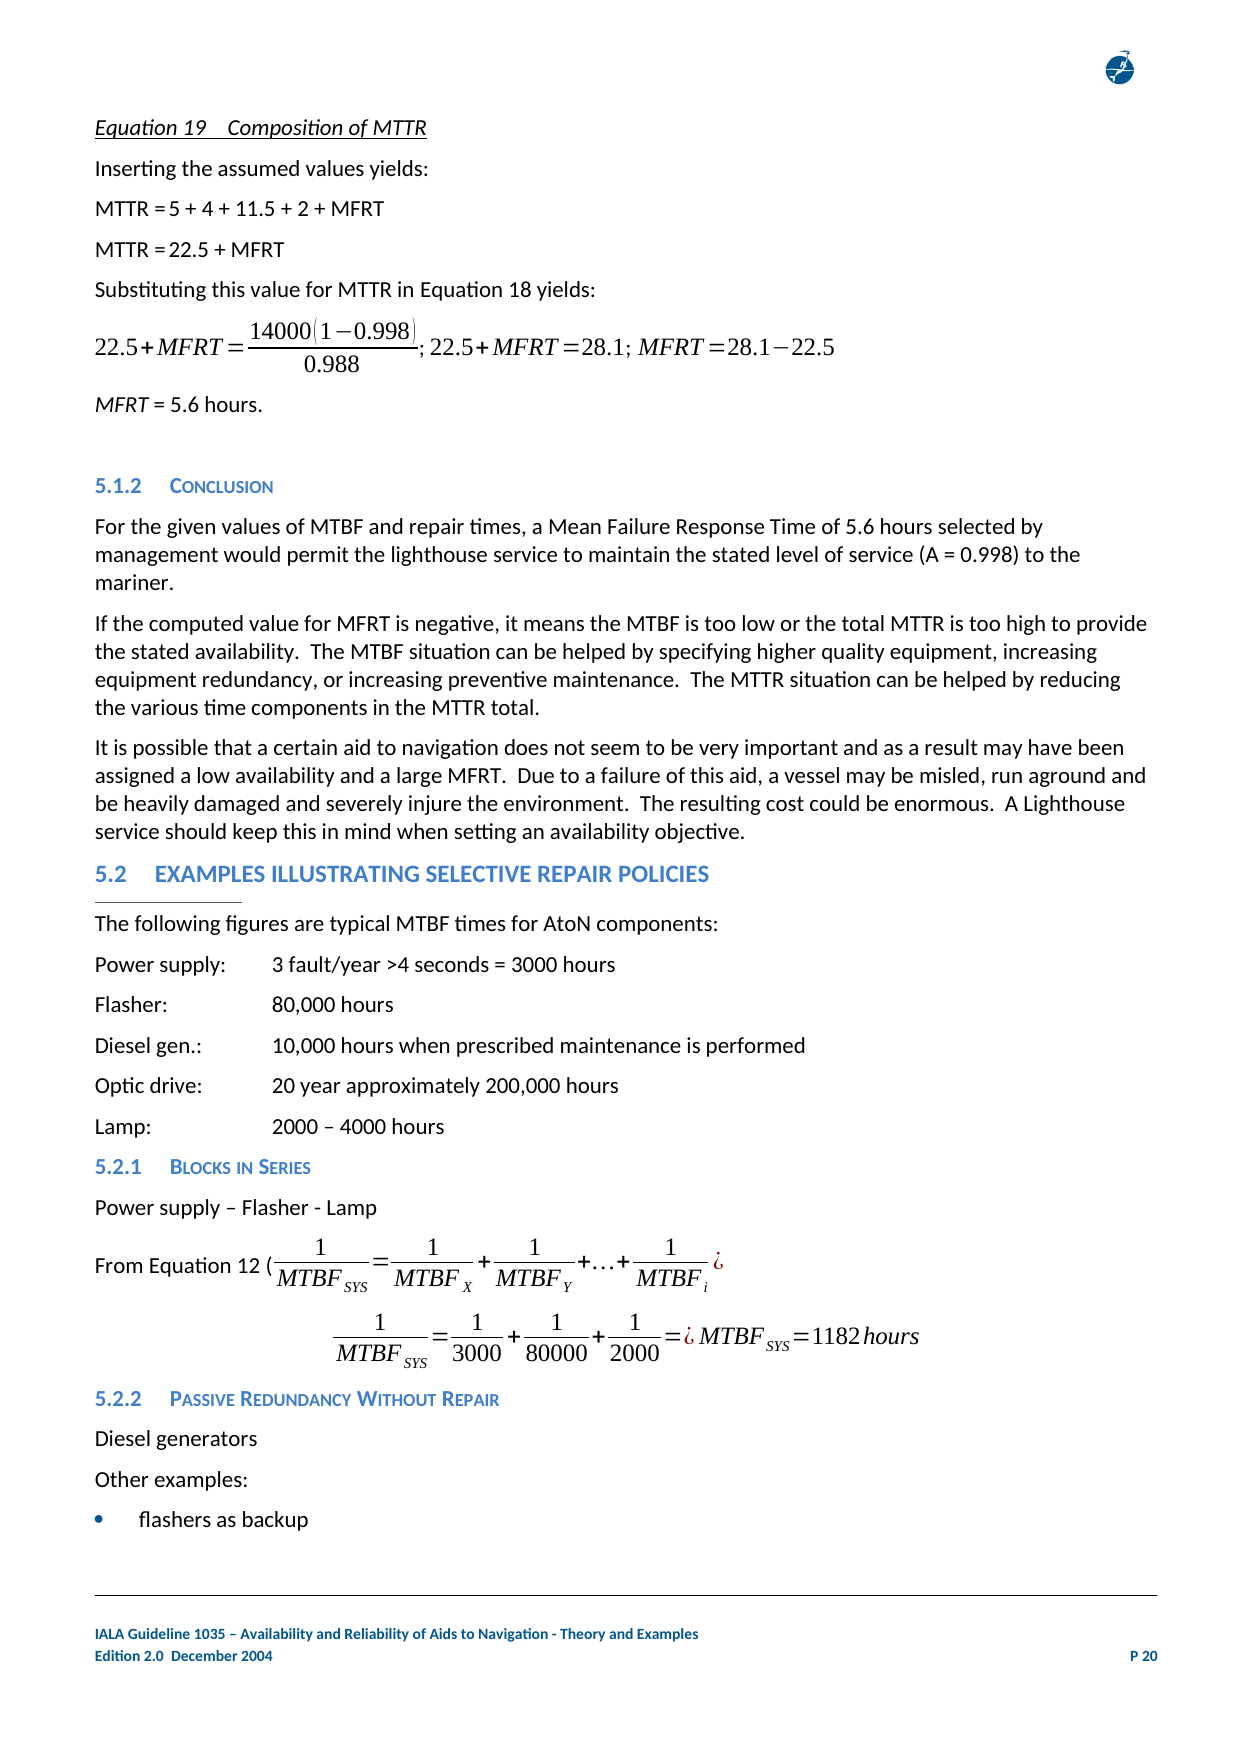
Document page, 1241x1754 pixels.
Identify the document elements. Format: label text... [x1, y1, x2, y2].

text It is possible that a certain aid to navigation does not seem to be very important and as a result may have been assigned a low availability and a large MFRT. Due to a failure of this aid, a vessel may be misled, run aground and be heavily damaged and severely injure the environment. The resulting cost could be enormous. A Lighthouse service should keep this in mind when setting an availability objective. [94, 733, 1157, 845]
text Power supply – Flasher - Lamp [94, 1193, 1157, 1221]
text flashers as backup [94, 1505, 1157, 1533]
text Substituting this value for MTTR in Equation 18 yields: [94, 276, 1157, 304]
text Inserting the assumed values yields: [94, 154, 1157, 182]
text From Equation 12 ( [94, 1233, 1157, 1296]
text ; ; [94, 316, 1157, 378]
text Diesel generators [94, 1424, 1157, 1452]
subtitle Examples illustrating selective repair policies [94, 858, 1157, 888]
subtitle Blocks in Series [94, 1152, 1157, 1180]
subtitle Conclusion [94, 472, 1157, 500]
text Other examples: [94, 1465, 1157, 1493]
text The following figures are typical MTBF times for AtoN components: [94, 909, 1157, 937]
text If the computed value for MFRT is negative, it means the MTBF is too low or the total MTTR is too high to provide the stated availability. The MTBF situation can be helped by specifying higher quality equipment, increasing equipment redundancy, or increasing preventive maintenance. The MTTR situation can be helped by reducing the various time components in the MTTR total. [94, 609, 1157, 721]
text Optic drive: 20 year approximately 200,000 hours [94, 1071, 1157, 1099]
text For the given values of MTBF and repair times, a Mean Failure Response Time of 5.6 hours selected by management would permit the lighthouse service to maintain the stated level of service (A = 0.998) to the mariner. [94, 512, 1157, 596]
text Lamp: 2000 – 4000 hours [94, 1112, 1157, 1140]
subtitle Passive Redundancy Without Repair [94, 1384, 1157, 1412]
picture [1074, 0, 1193, 119]
text Diesel gen.: 10,000 hours when prescribed maintenance is performed [94, 1031, 1157, 1059]
text Composition of MTTR [94, 113, 1157, 142]
text MFRT = 5.6 hours. [94, 391, 1157, 419]
text Power supply: 3 fault/year >4 seconds = 3000 hours [94, 950, 1157, 978]
text MTTR = 5 + 4 + 11.5 + 2 + MFRT [94, 194, 1157, 223]
text MTTR = 22.5 + MFRT [94, 235, 1157, 263]
text Flasher: 80,000 hours [94, 990, 1157, 1018]
